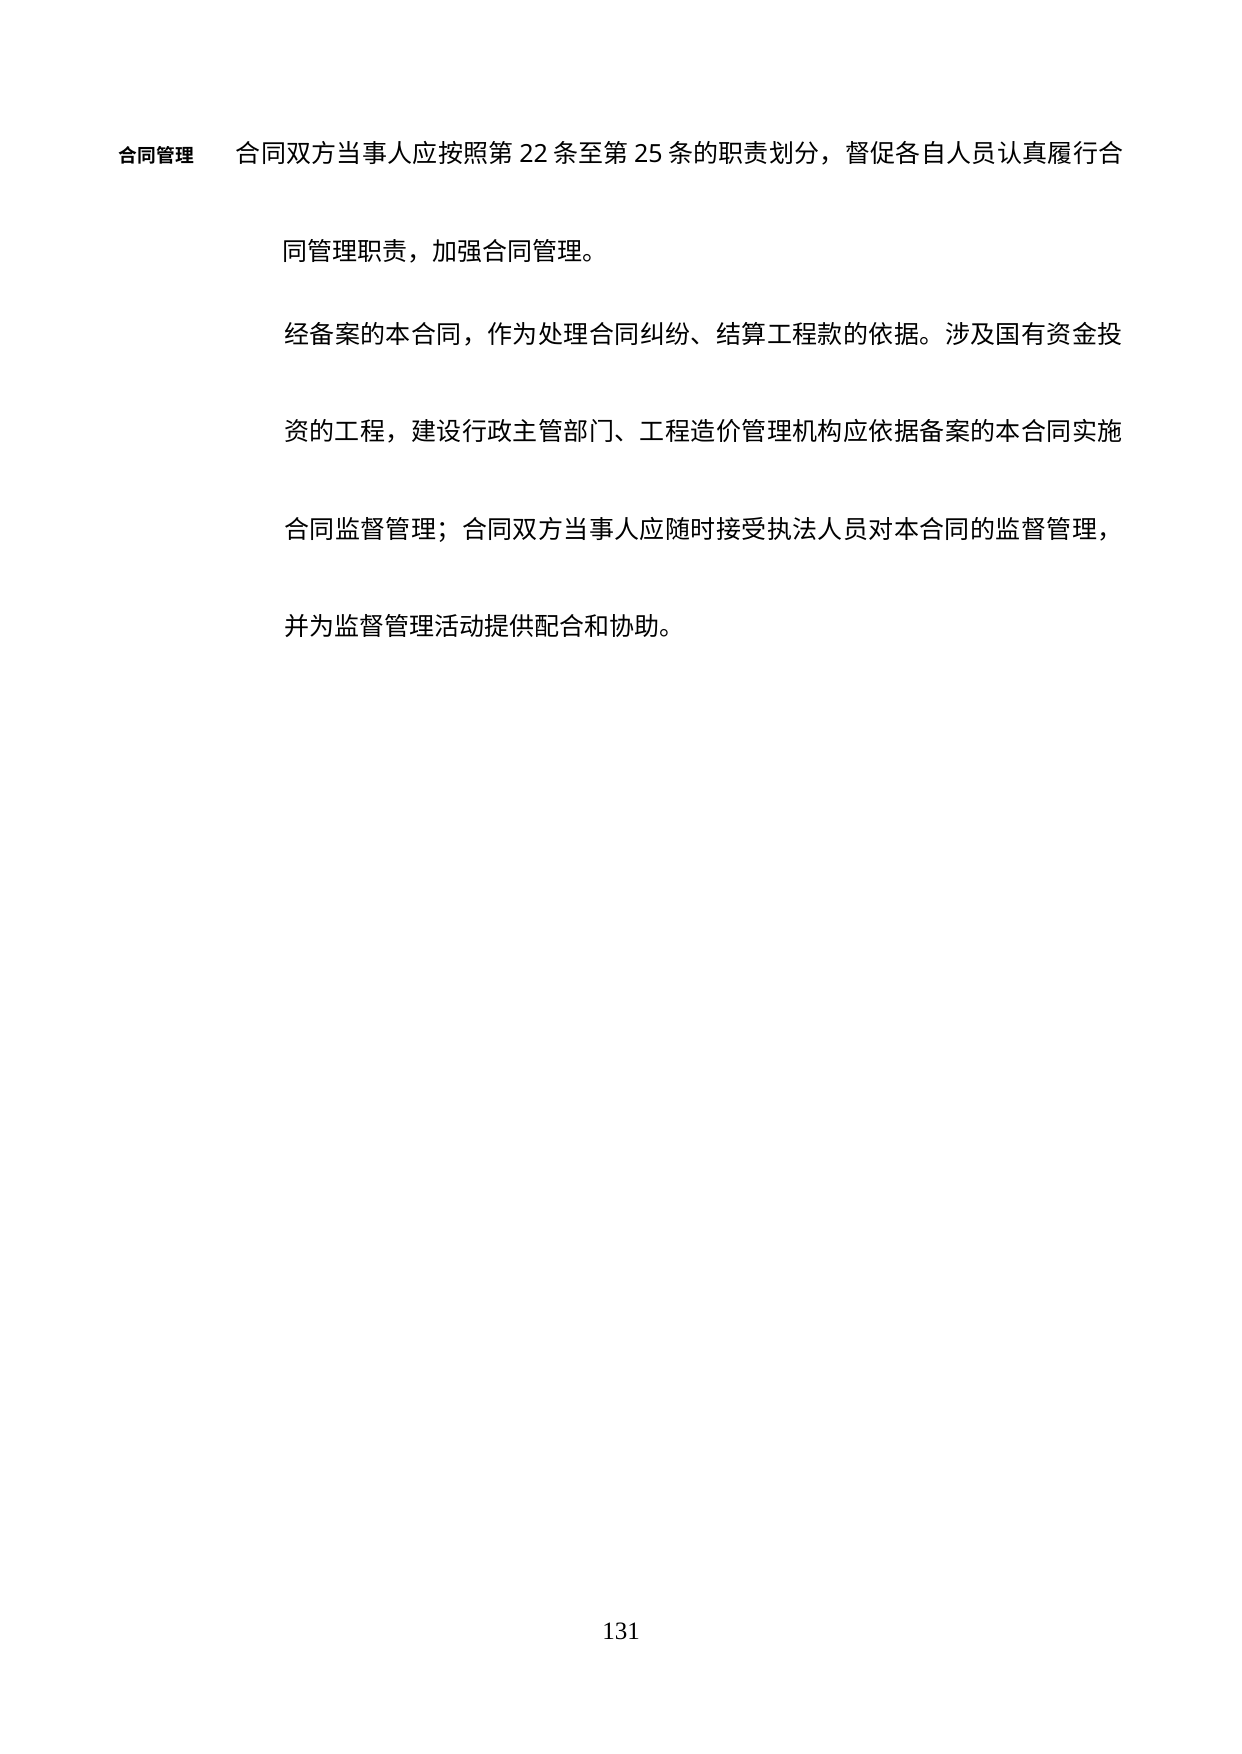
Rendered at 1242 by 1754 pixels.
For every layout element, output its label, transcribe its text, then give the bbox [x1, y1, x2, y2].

text 合同管理 合同双方当事人应按照第22条至第25条的职责划分，督促各自人员认真履行合同管理职责，加强合同管理。 [118, 119, 1123, 282]
text 经备案的本合同，作为处理合同纠纷、结算工程款的依据。涉及国有资金投资的工程，建设行政主管部门、工程造价管理机构应依据备案的本合同实施合同监督管理；合同双方当事人应随时接受执法人员对本合同的监督管理，并为监督管理活动提供配合和协助。 [284, 300, 1123, 657]
